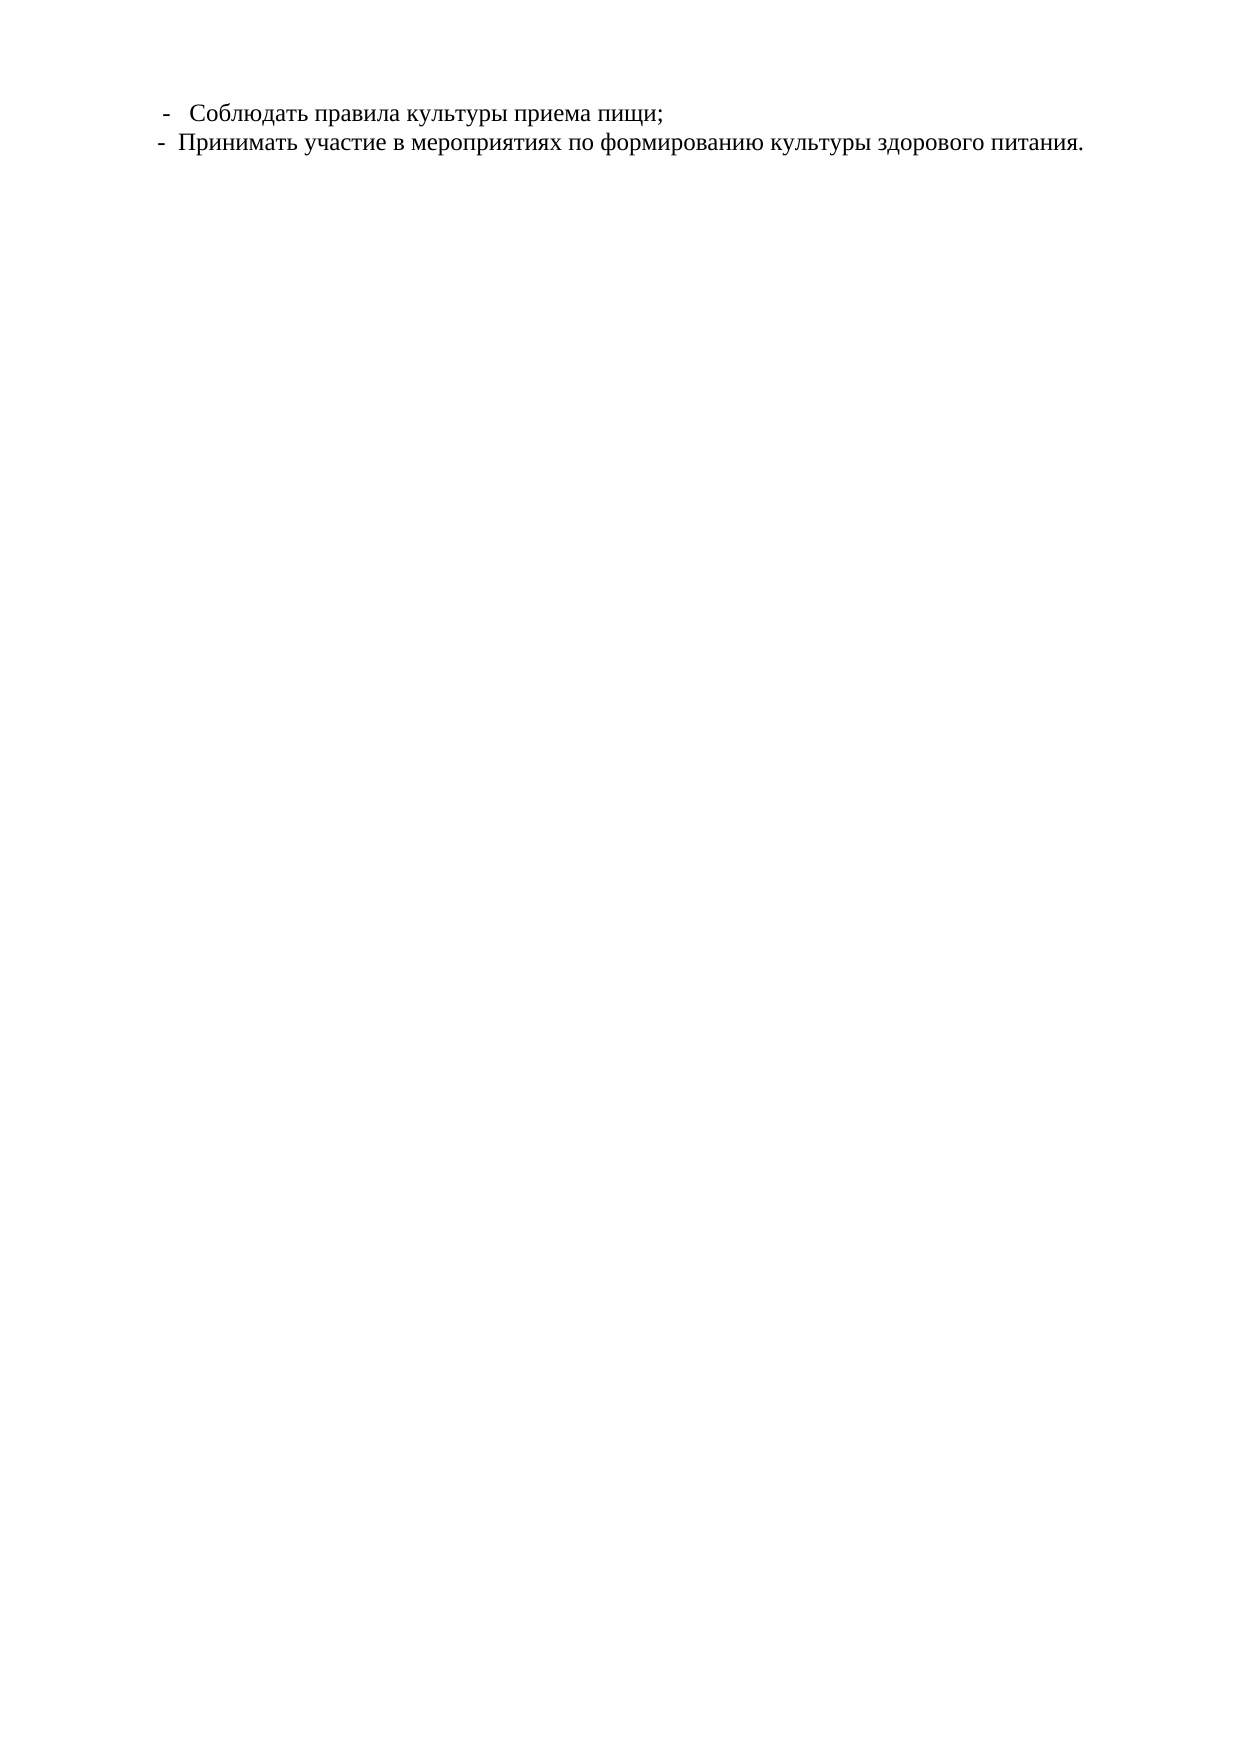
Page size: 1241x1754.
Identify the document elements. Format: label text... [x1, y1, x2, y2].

text - Принимать участие в мероприятиях по формированию культуры здорового питания. [88, 127, 1115, 156]
text - Соблюдать правила культуры приема пищи; [88, 98, 1115, 127]
